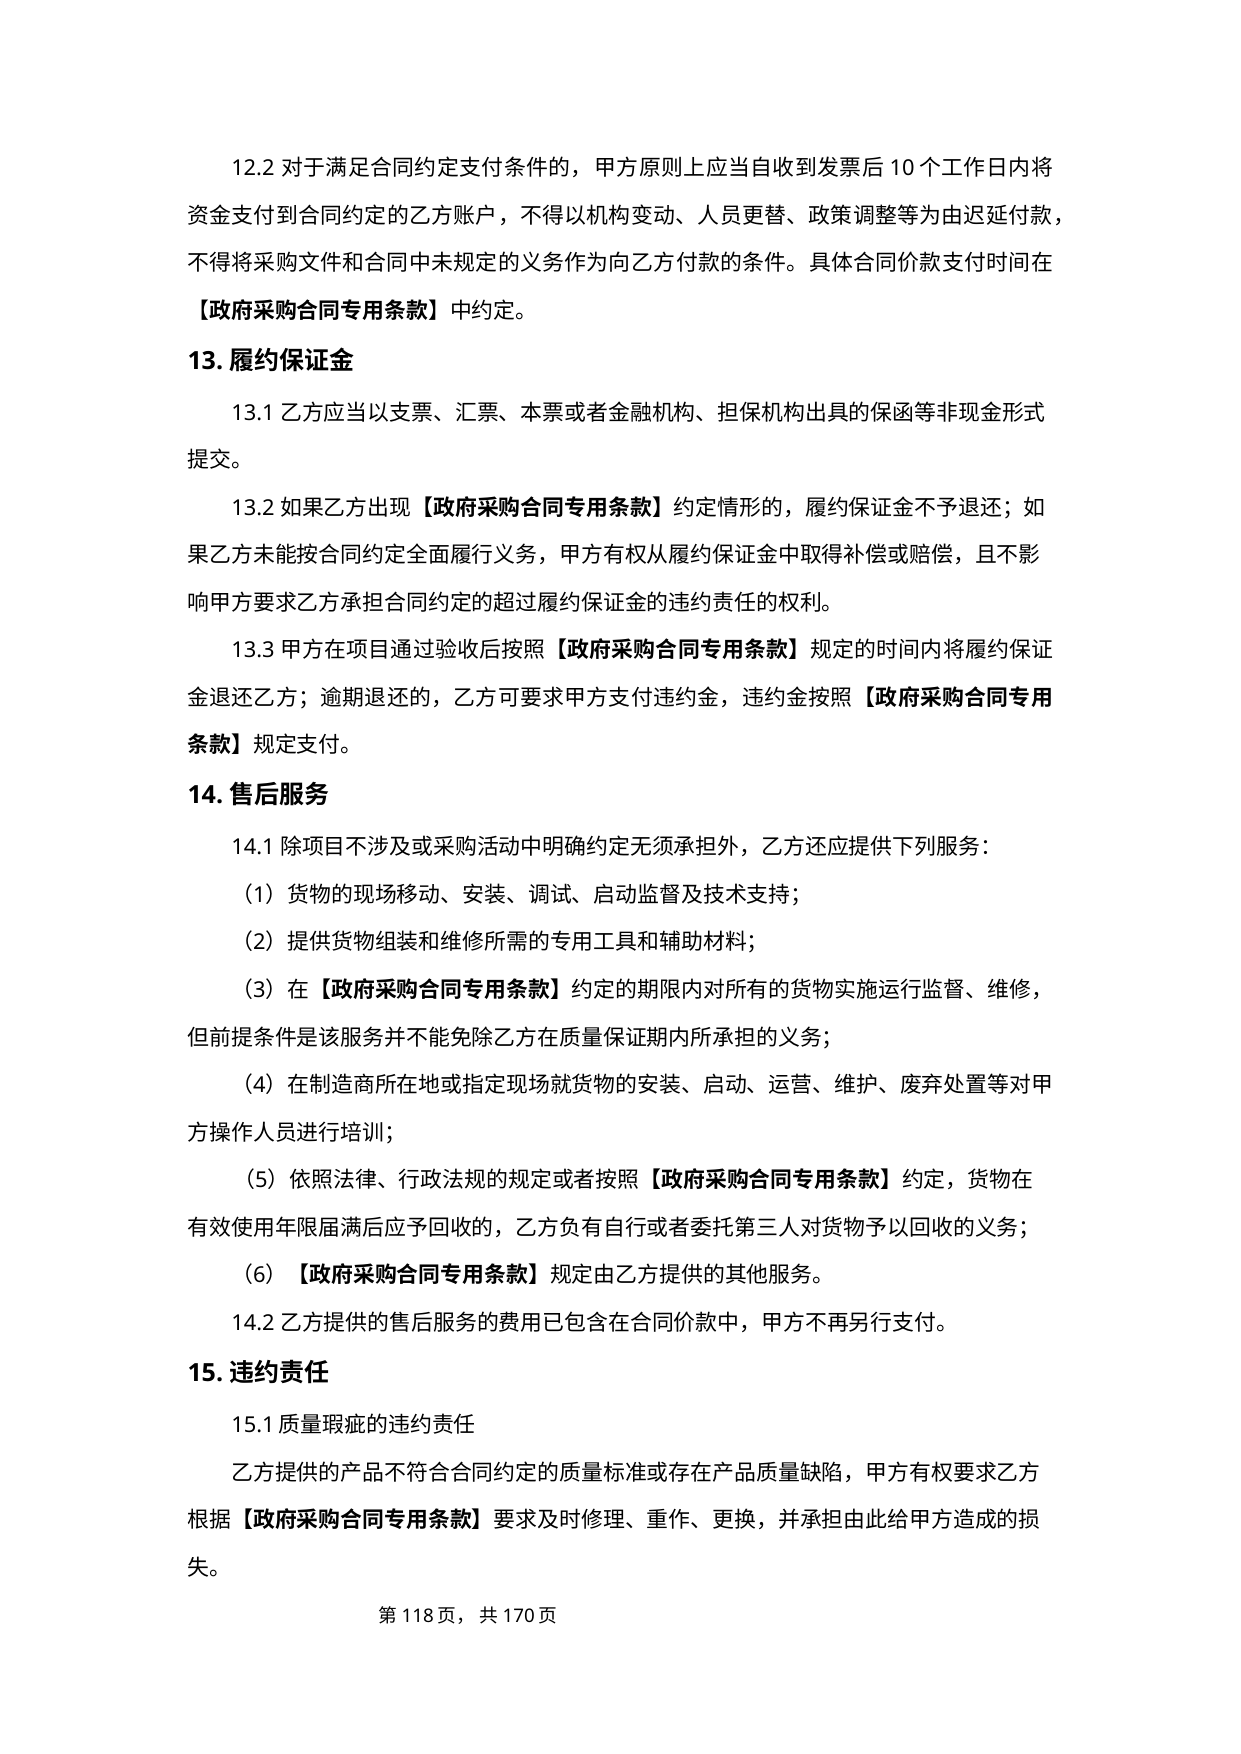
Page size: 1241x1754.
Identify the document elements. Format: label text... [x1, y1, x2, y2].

text （5）依照法律、行政法规的规定或者按照【政府采购合同专用条款】约定，货物在有效使用年限届满后应予回收的，乙方负有自行或者委托第三人对货物予以回收的义务； [187, 1162, 1053, 1241]
text 14.2 乙方提供的售后服务的费用已包含在合同价款中，甲方不再另行支付。 [187, 1305, 1053, 1337]
text 14.1 除项目不涉及或采购活动中明确约定无须承担外，乙方还应提供下列服务： [187, 829, 1053, 861]
text 13.1 乙方应当以支票、汇票、本票或者金融机构、担保机构出具的保函等非现金形式提交。 [187, 394, 1053, 474]
text 15.1质量瑕疵的违约责任 [187, 1407, 1053, 1439]
text （2）提供货物组装和维修所需的专用工具和辅助材料； [187, 924, 1053, 956]
subtitle 12.2 对于满足合同约定支付条件的，甲方原则上应当自收到发票后10个工作日内将资金支付到合同约定的乙方账户，不得以机构变动、人员更替、政策调整等为由迟延付款，不得将采购文件和合同中未规定的义务作为向乙方付款的条件。具体合同价款支付时间在【政府采购合同专用条款】中约定。 [187, 150, 1053, 324]
text （6）【政府采购合同专用条款】规定由乙方提供的其他服务。 [187, 1257, 1053, 1289]
text （4）在制造商所在地或指定现场就货物的安装、启动、运营、维护、废弃处置等对甲方操作人员进行培训； [187, 1067, 1053, 1146]
text （1）货物的现场移动、安装、调试、启动监督及技术支持； [187, 877, 1053, 908]
text 14. 售后服务 [187, 775, 1053, 811]
text 15. 违约责任 [187, 1352, 1053, 1389]
text 13.2 如果乙方出现【政府采购合同专用条款】约定情形的，履约保证金不予退还；如果乙方未能按合同约定全面履行义务，甲方有权从履约保证金中取得补偿或赔偿，且不影响甲方要求乙方承担合同约定的超过履约保证金的违约责任的权利。 [187, 489, 1053, 616]
text 13. 履约保证金 [187, 340, 1053, 376]
text 13.3 甲方在项目通过验收后按照【政府采购合同专用条款】规定的时间内将履约保证金退还乙方；逾期退还的，乙方可要求甲方支付违约金，违约金按照【政府采购合同专用条款】规定支付。 [187, 632, 1053, 759]
text 乙方提供的产品不符合合同约定的质量标准或存在产品质量缺陷，甲方有权要求乙方根据【政府采购合同专用条款】要求及时修理、重作、更换，并承担由此给甲方造成的损失。 [187, 1454, 1053, 1581]
text （3）在【政府采购合同专用条款】约定的期限内对所有的货物实施运行监督、维修，但前提条件是该服务并不能免除乙方在质量保证期内所承担的义务； [187, 972, 1053, 1051]
